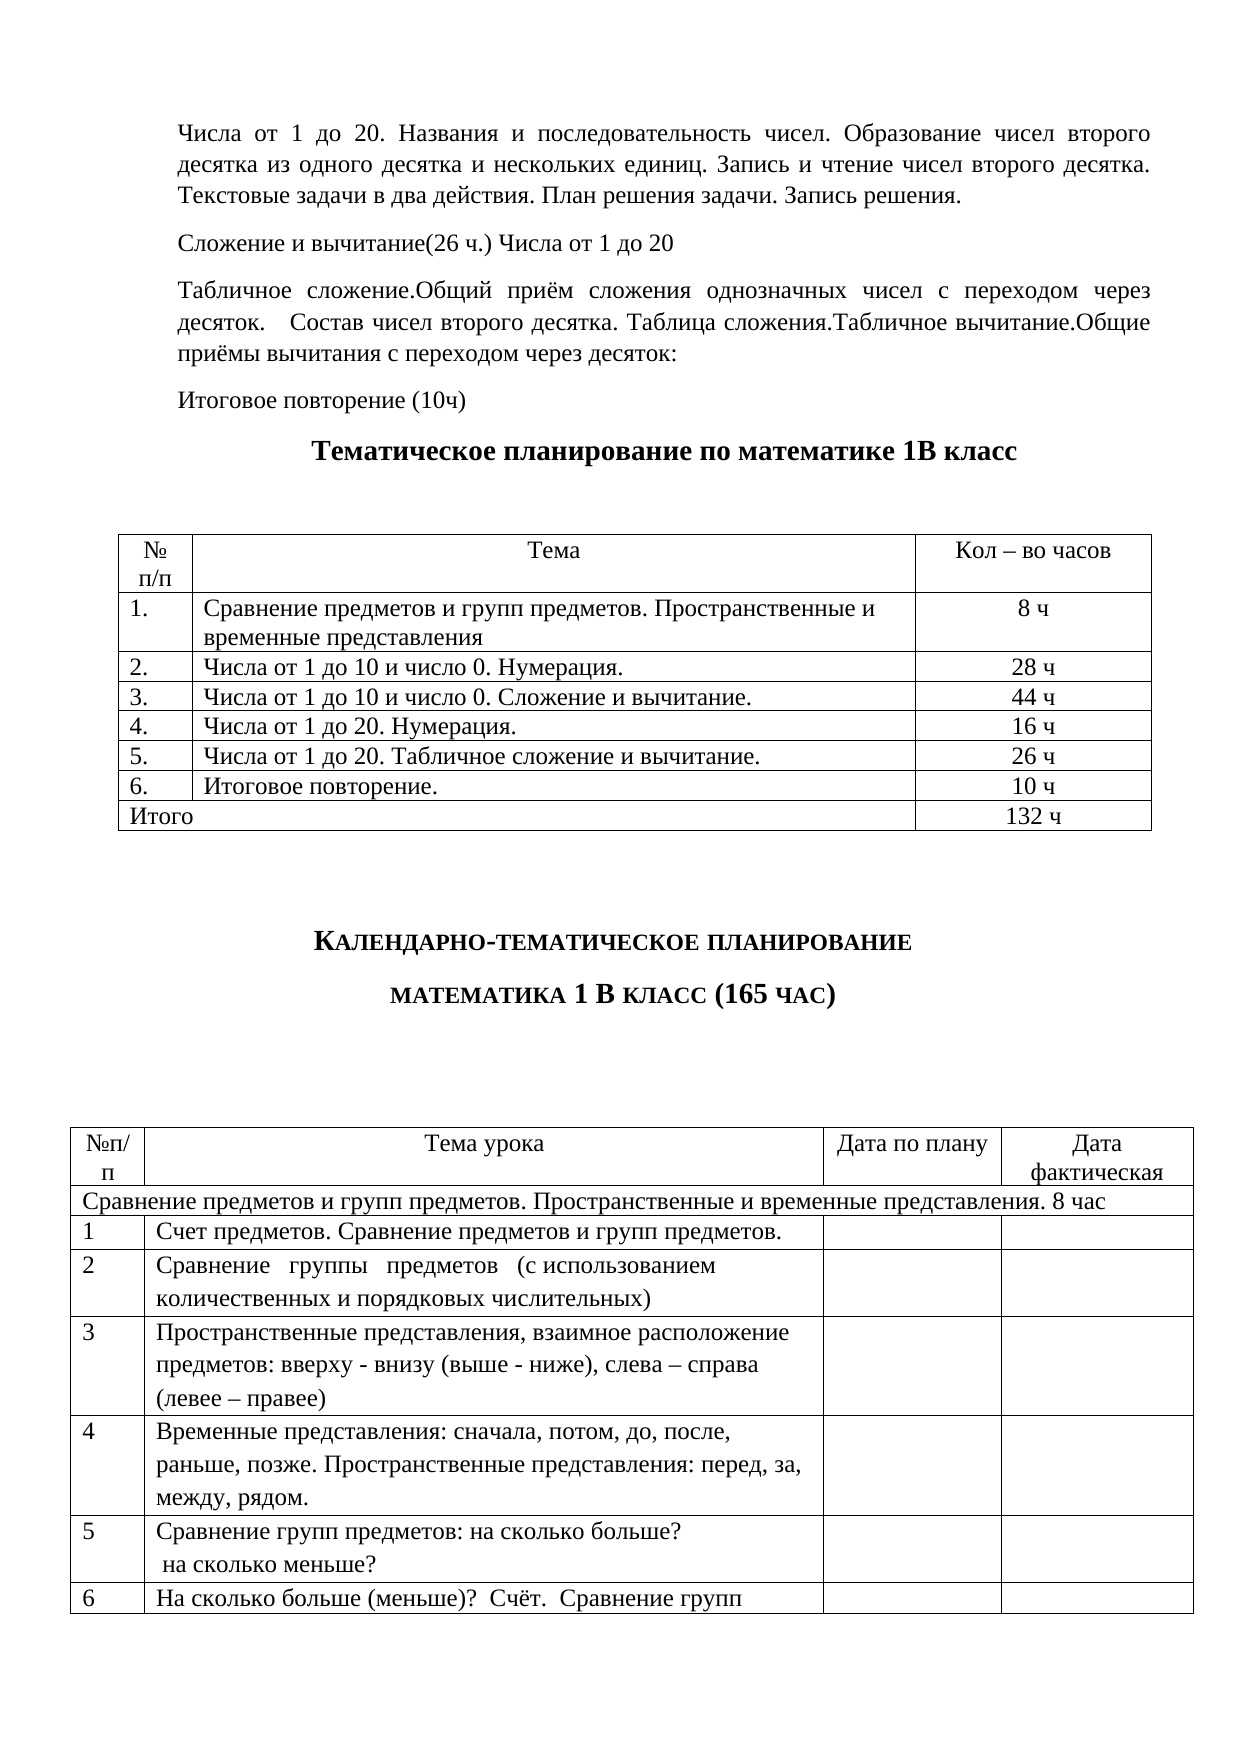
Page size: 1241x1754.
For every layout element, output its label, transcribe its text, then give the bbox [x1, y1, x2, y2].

table_header Тема урока [145, 1128, 823, 1185]
table_cell 3. [119, 682, 192, 710]
table_cell Числа от 1 до 10 и число 0. Сложение и вычитание. [193, 682, 915, 710]
table_cell Итого [119, 801, 915, 829]
table_cell 16 ч [916, 711, 1151, 740]
table_cell 3 [71, 1317, 144, 1415]
table_cell Сравнение предметов и групп предметов. Пространственные и временные представления. 8 час [71, 1186, 1193, 1215]
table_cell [145, 1583, 823, 1613]
table_cell 28 ч [916, 652, 1151, 681]
table_cell 26 ч [916, 741, 1151, 770]
table_header Дата по плану [824, 1128, 1001, 1185]
text Табличное сложение.Общий приём сложения однозначных чисел с переходом через десяток. Состав чисел второго десятка. Таблица сложения.Табличное вычитание.Общие приёмы вычитания с переходом через десяток: [177, 276, 1152, 366]
table_header Кол – во часов [916, 535, 1151, 592]
table_cell [824, 1416, 1001, 1515]
table_cell 6 [71, 1583, 144, 1613]
table_cell [824, 1317, 1001, 1415]
table_cell [824, 1216, 1001, 1249]
table_cell [1002, 1250, 1193, 1316]
table_cell 4. [119, 711, 192, 740]
table_cell Итоговое повторение. [193, 771, 915, 800]
table_cell [1002, 1416, 1193, 1515]
table_cell [1002, 1516, 1193, 1582]
table_cell 132 ч [916, 801, 1151, 829]
table_cell 44 ч [916, 682, 1151, 710]
table_cell 6. [119, 771, 192, 800]
table_cell Сравнение группы предметов (с использованием количественных и порядковых числительных) [145, 1250, 823, 1316]
table_cell Числа от 1 до 10 и число 0. Нумерация. [193, 652, 915, 681]
text Числа от 1 до 20. Названия и последовательность чисел. Образование чисел второго десятка из одного десятка и нескольких единиц. Запись и чтение чисел второго десятка. Текстовые задачи в два действия. План решения задачи. Запись решения. [177, 118, 1152, 209]
table_cell [824, 1516, 1001, 1582]
table_cell [1002, 1216, 1193, 1249]
table_cell 5 [71, 1516, 144, 1582]
table_cell [1002, 1317, 1193, 1415]
table_cell 1 [71, 1216, 144, 1249]
table_cell Числа от 1 до 20. Табличное сложение и вычитание. [193, 741, 915, 770]
table_cell 4 [71, 1416, 144, 1515]
text Итоговое повторение (10ч) [177, 385, 1152, 414]
table_cell 2. [119, 652, 192, 681]
table_cell [1002, 1583, 1193, 1613]
table_cell Пространственные представления, взаимное расположение предметов: вверху - внизу (выше - ниже), слева – справа (левее – правее) [145, 1317, 823, 1415]
table_cell 8 ч [916, 593, 1151, 651]
table_cell Сравнение предметов и групп предметов. Пространственные и временные представления [193, 593, 915, 651]
text Календарно-тематическое планирование [74, 923, 1152, 957]
text математика 1 В класс (165 час) [74, 976, 1152, 1010]
table_cell Счет предметов. Сравнение предметов и групп предметов. [145, 1216, 823, 1249]
table_cell [824, 1250, 1001, 1316]
table_header №п/п [71, 1128, 144, 1185]
table_cell Временные представления: сначала, потом, до, после, раньше, позже. Пространственные представления: перед, за, между, рядом. [145, 1416, 823, 1515]
table_cell [824, 1583, 1001, 1613]
table_header № п/п [119, 535, 192, 592]
table_cell 5. [119, 741, 192, 770]
table_cell 10 ч [916, 771, 1151, 800]
text Сложение и вычитание(26 ч.) Числа от 1 до 20 [177, 228, 1152, 257]
table_cell 1. [119, 593, 192, 651]
table_cell Числа от 1 до 20. Нумерация. [193, 711, 915, 740]
table_header Тема [193, 535, 915, 592]
table_cell 2 [71, 1250, 144, 1316]
table_header Дата фактическая [1002, 1128, 1193, 1185]
text Тематическое планирование по математике 1В класс [177, 433, 1152, 467]
table_cell Сравнение групп предметов: на сколько больше? на сколько меньше? [145, 1516, 823, 1582]
